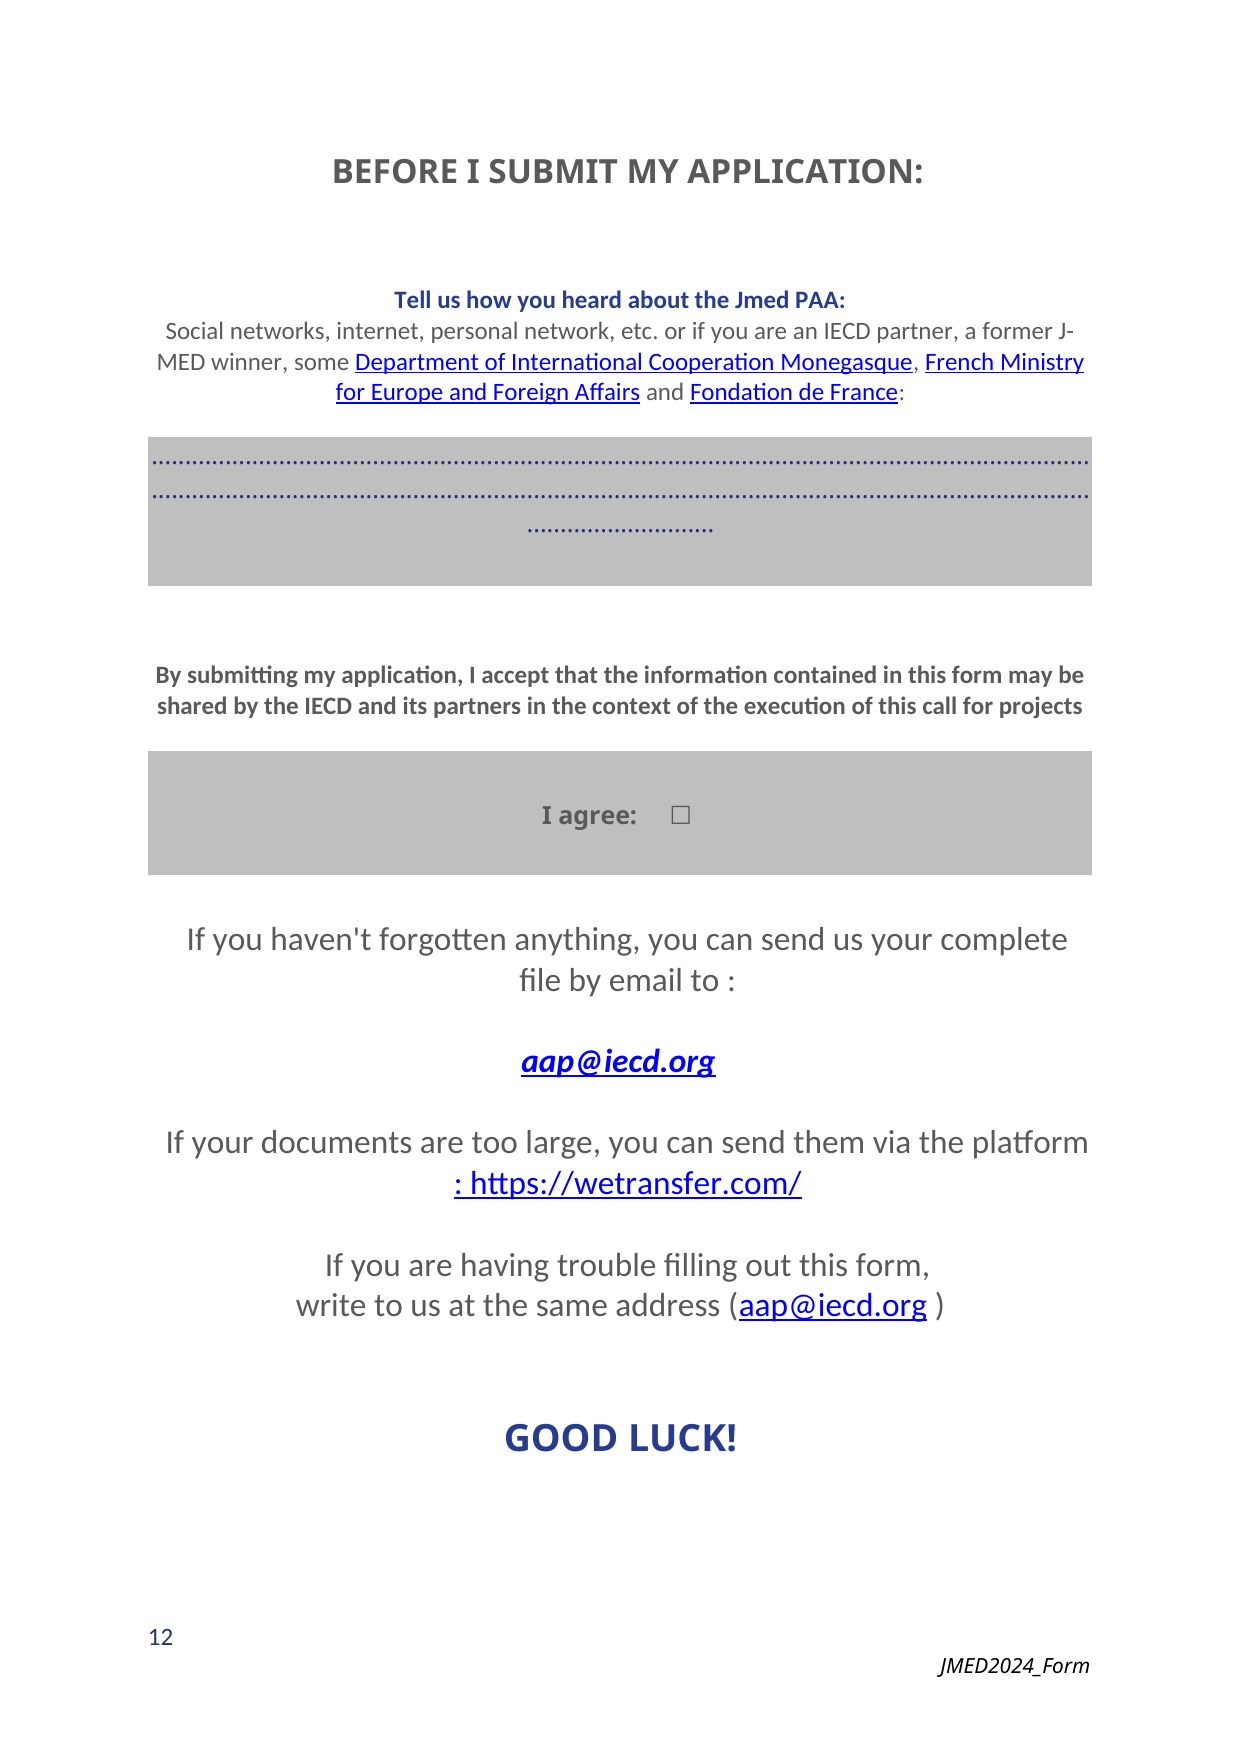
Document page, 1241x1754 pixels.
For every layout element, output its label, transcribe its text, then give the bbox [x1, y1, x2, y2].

text BEFORE I SUBMIT MY APPLICATION: [162, 148, 1092, 193]
text Social networks, internet, personal network, etc. or if you are an IECD partner, a former J-MED winner, some Department of International Cooperation Monegasque, French Ministry for Europe and Foreign Affairs and Fondation de France: [148, 315, 1092, 407]
text .................................................................................................................................................................................................................................................................................................................... [148, 437, 1092, 539]
text By submitting my application, I accept that the information contained in this form may be shared by the IECD and its partners in the context of the execution of this call for projects [148, 659, 1092, 721]
text If your documents are too large, you can send them via the platform : https://wetransfer.com/ [162, 1121, 1092, 1203]
text GOOD LUCK! [148, 1412, 1092, 1463]
text aap@iecd.org [148, 1040, 1092, 1081]
text write to us at the same address (aap@iecd.org ) [148, 1284, 1092, 1325]
text I agree: [148, 798, 1092, 832]
text Tell us how you heard about the Jmed PAA: [148, 285, 1092, 315]
text If you haven't forgotten anything, you can send us your complete file by email to : [162, 918, 1092, 999]
text If you are having trouble filling out this form, [162, 1244, 1092, 1284]
